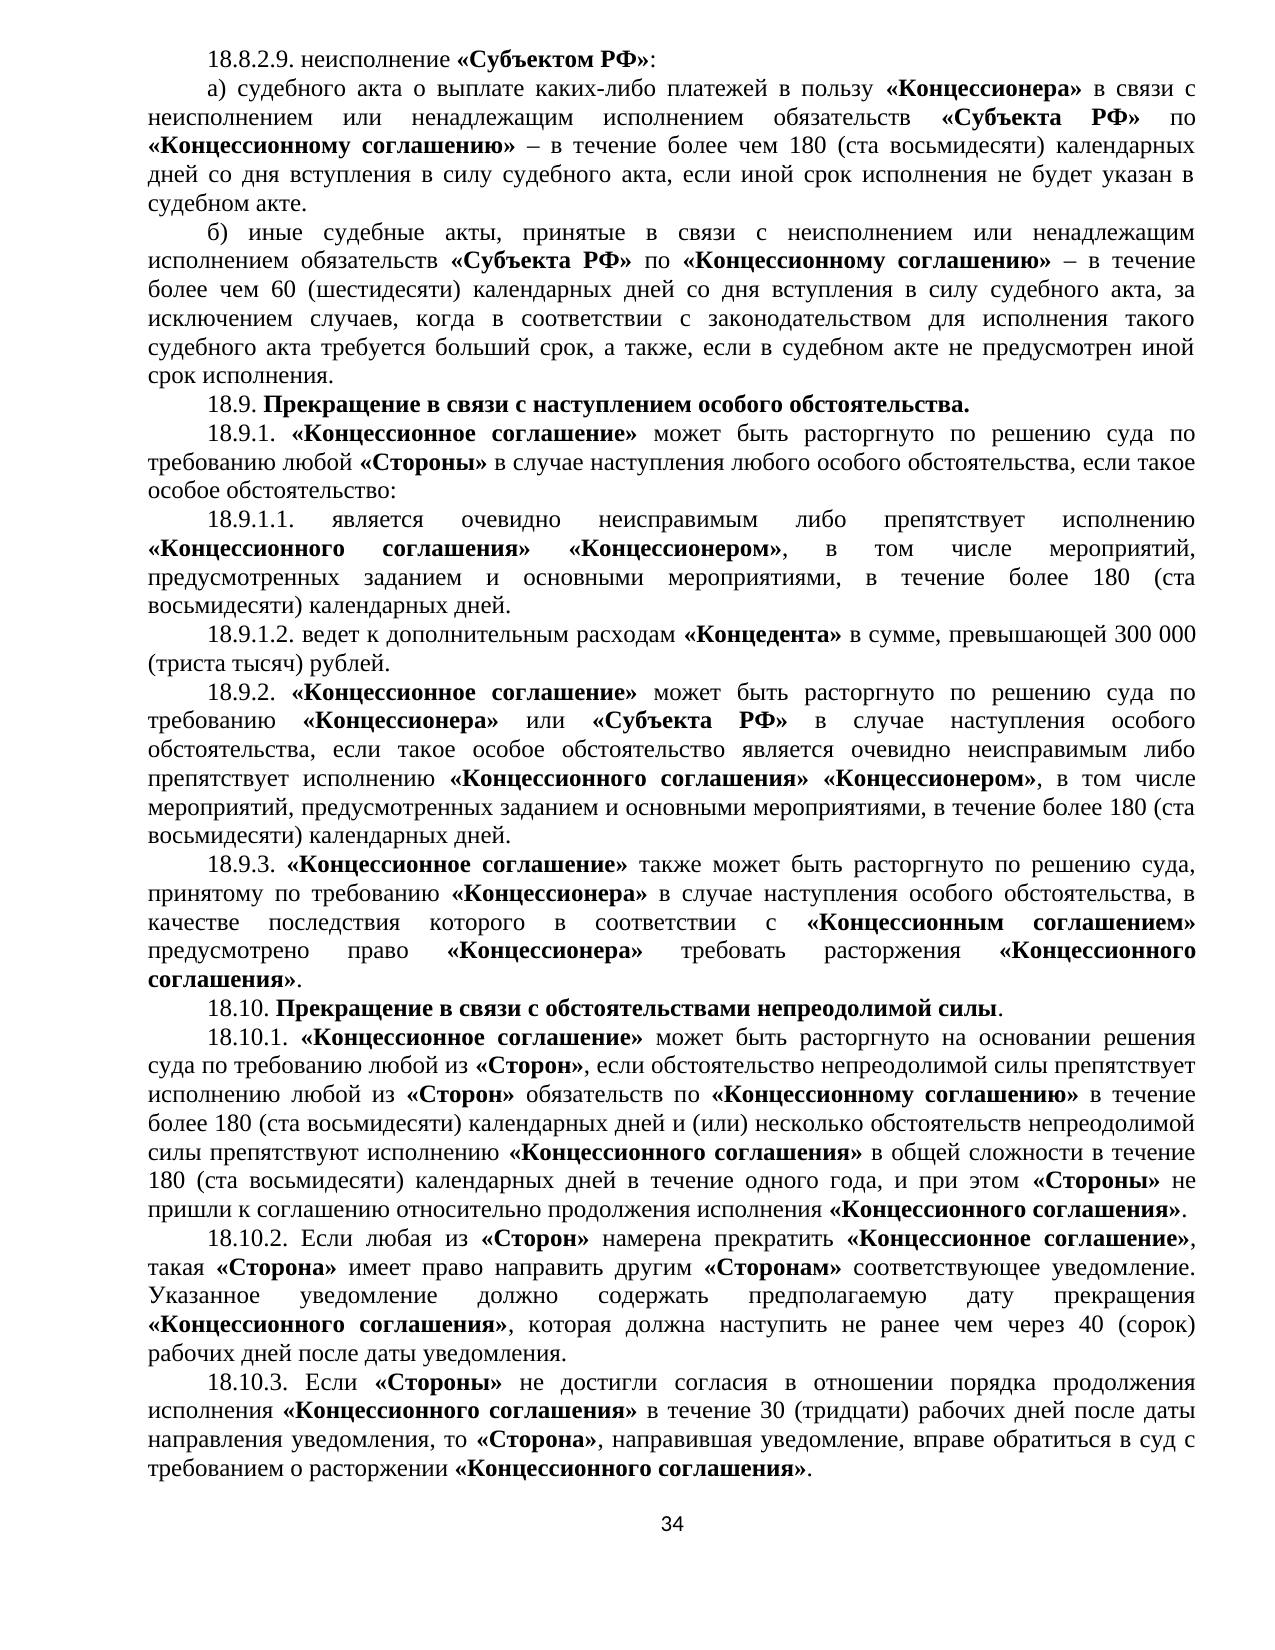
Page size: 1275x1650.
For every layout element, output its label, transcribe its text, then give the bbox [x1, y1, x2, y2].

text б) иные судебные акты, принятые в связи с неисполнением или ненадлежащим исполнением обязательств «Субъекта РФ» по «Концессионному соглашению» – в течение более чем 60 (шестидесяти) календарных дней со дня вступления в силу судебного акта, за исключением случаев, когда в соответствии с законодательством для исполнения такого судебного акта требуется больший срок, а также, если в судебном акте не предусмотрен иной срок исполнения. [148, 217, 1196, 389]
text 18.9.1.2. ведет к дополнительным расходам «Концедента» в сумме, превышающей 300 000 (триста тысяч) рублей. [148, 619, 1196, 677]
text а) судебного акта о выплате каких-либо платежей в пользу «Концессионера» в связи с неисполнением или ненадлежащим исполнением обязательств «Субъекта РФ» по «Концессионному соглашению» – в течение более чем 180 (ста восьмидесяти) календарных дней со дня вступления в силу судебного акта, если иной срок исполнения не будет указан в судебном акте. [148, 73, 1196, 217]
text 18.9. Прекращение в связи с наступлением особого обстоятельства. [148, 389, 1196, 418]
text 18.8.2.9. неисполнение «Субъектом РФ»: [148, 44, 1196, 73]
text 18.9.1.1. является очевидно неисправимым либо препятствует исполнению «Концессионного соглашения» «Концессионером», в том числе мероприятий, предусмотренных заданием и основными мероприятиями, в течение более 180 (ста восьмидесяти) календарных дней. [148, 504, 1196, 619]
text 18.9.1. «Концессионное соглашение» может быть расторгнуто по решению суда по требованию любой «Стороны» в случае наступления любого особого обстоятельства, если такое особое обстоятельство: [148, 418, 1196, 504]
text 18.9.3. «Концессионное соглашение» также может быть расторгнуто по решению суда, принятому по требованию «Концессионера» в случае наступления особого обстоятельства, в качестве последствия которого в соответствии с «Концессионным соглашением» предусмотрено право «Концессионера» требовать расторжения «Концессионного соглашения». [148, 849, 1196, 993]
text 18.10.1. «Концессионное соглашение» может быть расторгнуто на основании решения суда по требованию любой из «Сторон», если обстоятельство непреодолимой силы препятствует исполнению любой из «Сторон» обязательств по «Концессионному соглашению» в течение более 180 (ста восьмидесяти) календарных дней и (или) несколько обстоятельств непреодолимой силы препятствуют исполнению «Концессионного соглашения» в общей сложности в течение 180 (ста восьмидесяти) календарных дней в течение одного года, и при этом «Стороны» не пришли к соглашению относительно продолжения исполнения «Концессионного соглашения». [148, 1022, 1196, 1223]
text 18.10. Прекращение в связи с обстоятельствами непреодолимой силы. [148, 993, 1196, 1022]
text 18.10.2. Если любая из «Сторон» намерена прекратить «Концессионное соглашение», такая «Сторона» имеет право направить другим «Сторонам» соответствующее уведомление. Указанное уведомление должно содержать предполагаемую дату прекращения «Концессионного соглашения», которая должна наступить не ранее чем через 40 (сорок) рабочих дней после даты уведомления. [148, 1223, 1196, 1367]
text 18.10.3. Если «Стороны» не достигли согласия в отношении порядка продолжения исполнения «Концессионного соглашения» в течение 30 (тридцати) рабочих дней после даты направления уведомления, то «Сторона», направившая уведомление, вправе обратиться в суд с требованием о расторжении «Концессионного соглашения». [148, 1367, 1196, 1482]
text 18.9.2. «Концессионное соглашение» может быть расторгнуто по решению суда по требованию «Концессионера» или «Субъекта РФ» в случае наступления особого обстоятельства, если такое особое обстоятельство является очевидно неисправимым либо препятствует исполнению «Концессионного соглашения» «Концессионером», в том числе мероприятий, предусмотренных заданием и основными мероприятиями, в течение более 180 (ста восьмидесяти) календарных дней. [148, 677, 1196, 849]
